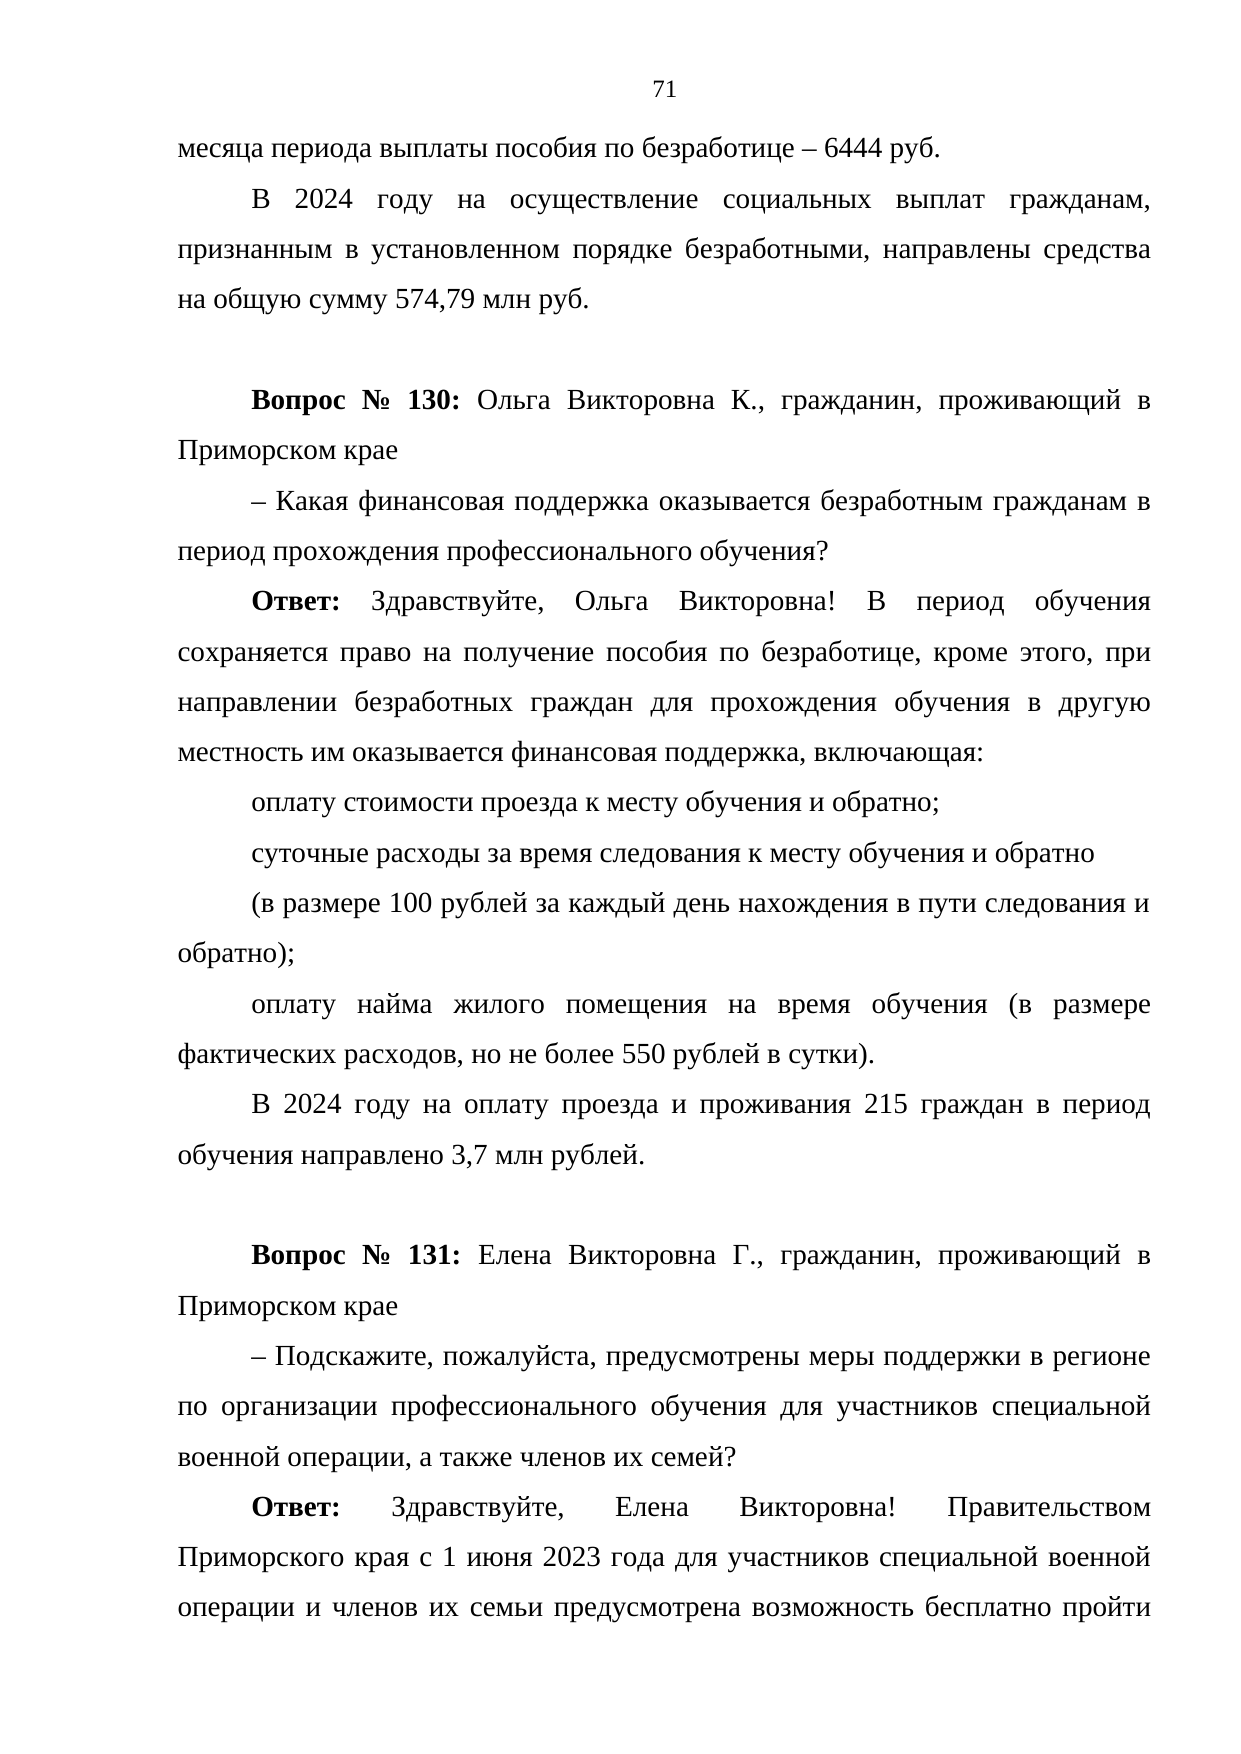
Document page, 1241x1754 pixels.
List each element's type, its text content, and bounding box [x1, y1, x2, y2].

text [177, 1489, 1152, 1623]
text Вопрос № 130: Ольга Викторовна К., гражданин, проживающий в Приморском крае [177, 382, 1152, 466]
text суточные расходы за время следования к месту обучения и обратно [177, 835, 1152, 868]
text – Какая финансовая поддержка оказывается безработным гражданам в период прохождения профессионального обучения? [177, 483, 1152, 567]
text В 2024 году на оплату проезда и проживания 215 граждан в период обучения направлено 3,7 млн рублей. [177, 1086, 1152, 1170]
text оплату стоимости проезда к месту обучения и обратно; [177, 784, 1152, 818]
text оплату найма жилого помещения на время обучения (в размере фактических расходов, но не более 550 рублей в сутки). [177, 986, 1152, 1070]
text (в размере 100 рублей за каждый день нахождения в пути следования и обратно); [177, 885, 1152, 969]
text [177, 131, 1152, 164]
text Вопрос № 131: Елена Викторовна Г., гражданин, проживающий в Приморском крае [177, 1237, 1152, 1321]
text Ответ: Здравствуйте, Ольга Викторовна! В период обучения сохраняется право на получение пособия по безработице, кроме этого, при направлении безработных граждан для прохождения обучения в другую местность им оказывается финансовая поддержка, включающая: [177, 583, 1152, 768]
text В 2024 году на осуществление социальных выплат гражданам, признанным в установленном порядке безработными, направлены средства на общую сумму 574,79 млн руб. [177, 181, 1152, 315]
text – Подскажите, пожалуйста, предусмотрены меры поддержки в регионе по организации профессионального обучения для участников специальной военной операции, а также членов их семей? [177, 1338, 1152, 1472]
